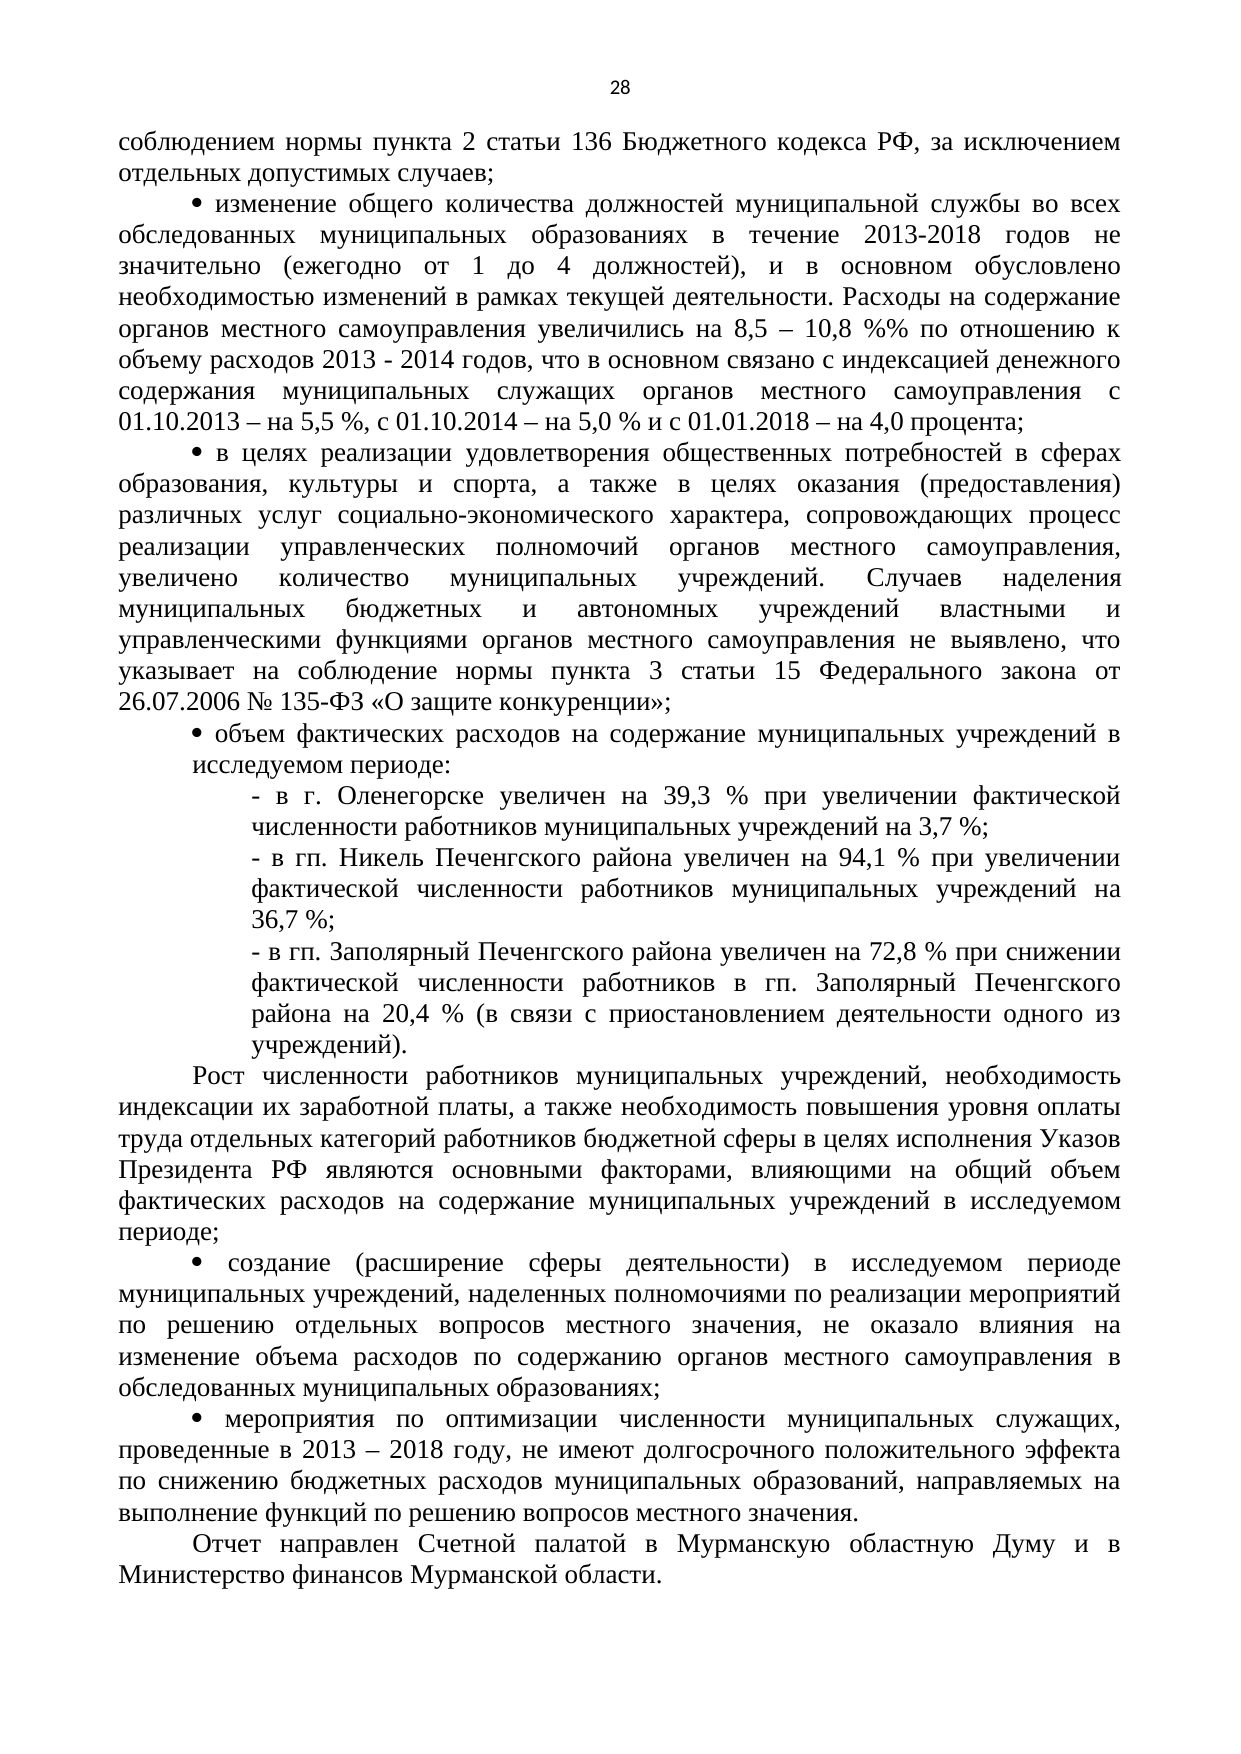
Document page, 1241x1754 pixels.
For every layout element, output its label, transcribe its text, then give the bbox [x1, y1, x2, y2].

text изменение общего количества должностей муниципальной службы во всех обследованных муниципальных образованиях в течение 2013-2018 годов не значительно (ежегодно от 1 до 4 должностей), и в основном обусловлено необходимостью изменений в рамках текущей деятельности. Расходы на содержание органов местного самоуправления увеличились на 8,5 – 10,8 %% по отношению к объему расходов 2013 - 2014 годов, что в основном связано с индексацией денежного содержания муниципальных служащих органов местного самоуправления с 01.10.2013 – на 5,5 %, с 01.10.2014 – на 5,0 % и с 01.01.2018 – на 4,0 процента; [118, 187, 1122, 436]
text мероприятия по оптимизации численности муниципальных служащих, проведенные в 2013 – 2018 году, не имеют долгосрочного положительного эффекта по снижению бюджетных расходов муниципальных образований, направляемых на выполнение функций по решению вопросов местного значения. [118, 1402, 1122, 1527]
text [118, 125, 1122, 187]
text объем фактических расходов на содержание муниципальных учреждений в исследуемом периоде: [192, 717, 1122, 779]
text Рост численности работников муниципальных учреждений, необходимость индексации их заработной платы, а также необходимость повышения уровня оплаты труда отдельных категорий работников бюджетной сферы в целях исполнения Указов Президента РФ являются основными факторами, влияющими на общий объем фактических расходов на содержание муниципальных учреждений в исследуемом периоде; [118, 1059, 1122, 1246]
text в целях реализации удовлетворения общественных потребностей в сферах образования, культуры и спорта, а также в целях оказания (предоставления) различных услуг социально-экономического характера, сопровождающих процесс реализации управленческих полномочий органов местного самоуправления, увеличено количество муниципальных учреждений. Случаев наделения муниципальных бюджетных и автономных учреждений властными и управленческими функциями органов местного самоуправления не выявлено, что указывает на соблюдение нормы пункта 3 статьи 15 Федерального закона от 26.07.2006 № 135-ФЗ «О защите конкуренции»; [118, 436, 1122, 717]
text - в гп. Заполярный Печенгского района увеличен на 72,8 % при снижении фактической численности работников в гп. Заполярный Печенгского района на 20,4 % (в связи с приостановлением деятельности одного из учреждений). [251, 935, 1122, 1059]
text Отчет направлен Счетной палатой в Мурманскую областную Думу и в Министерство финансов Мурманской области. [118, 1527, 1122, 1589]
text - в г. Оленегорске увеличен на 39,3 % при увеличении фактической численности работников муниципальных учреждений на 3,7 %; [251, 779, 1122, 841]
text - в гп. Никель Печенгского района увеличен на 94,1 % при увеличении фактической численности работников муниципальных учреждений на 36,7 %; [251, 841, 1122, 935]
text создание (расширение сферы деятельности) в исследуемом периоде муниципальных учреждений, наделенных полномочиями по реализации мероприятий по решению отдельных вопросов местного значения, не оказало влияния на изменение объема расходов по содержанию органов местного самоуправления в обследованных муниципальных образованиях; [118, 1246, 1122, 1402]
